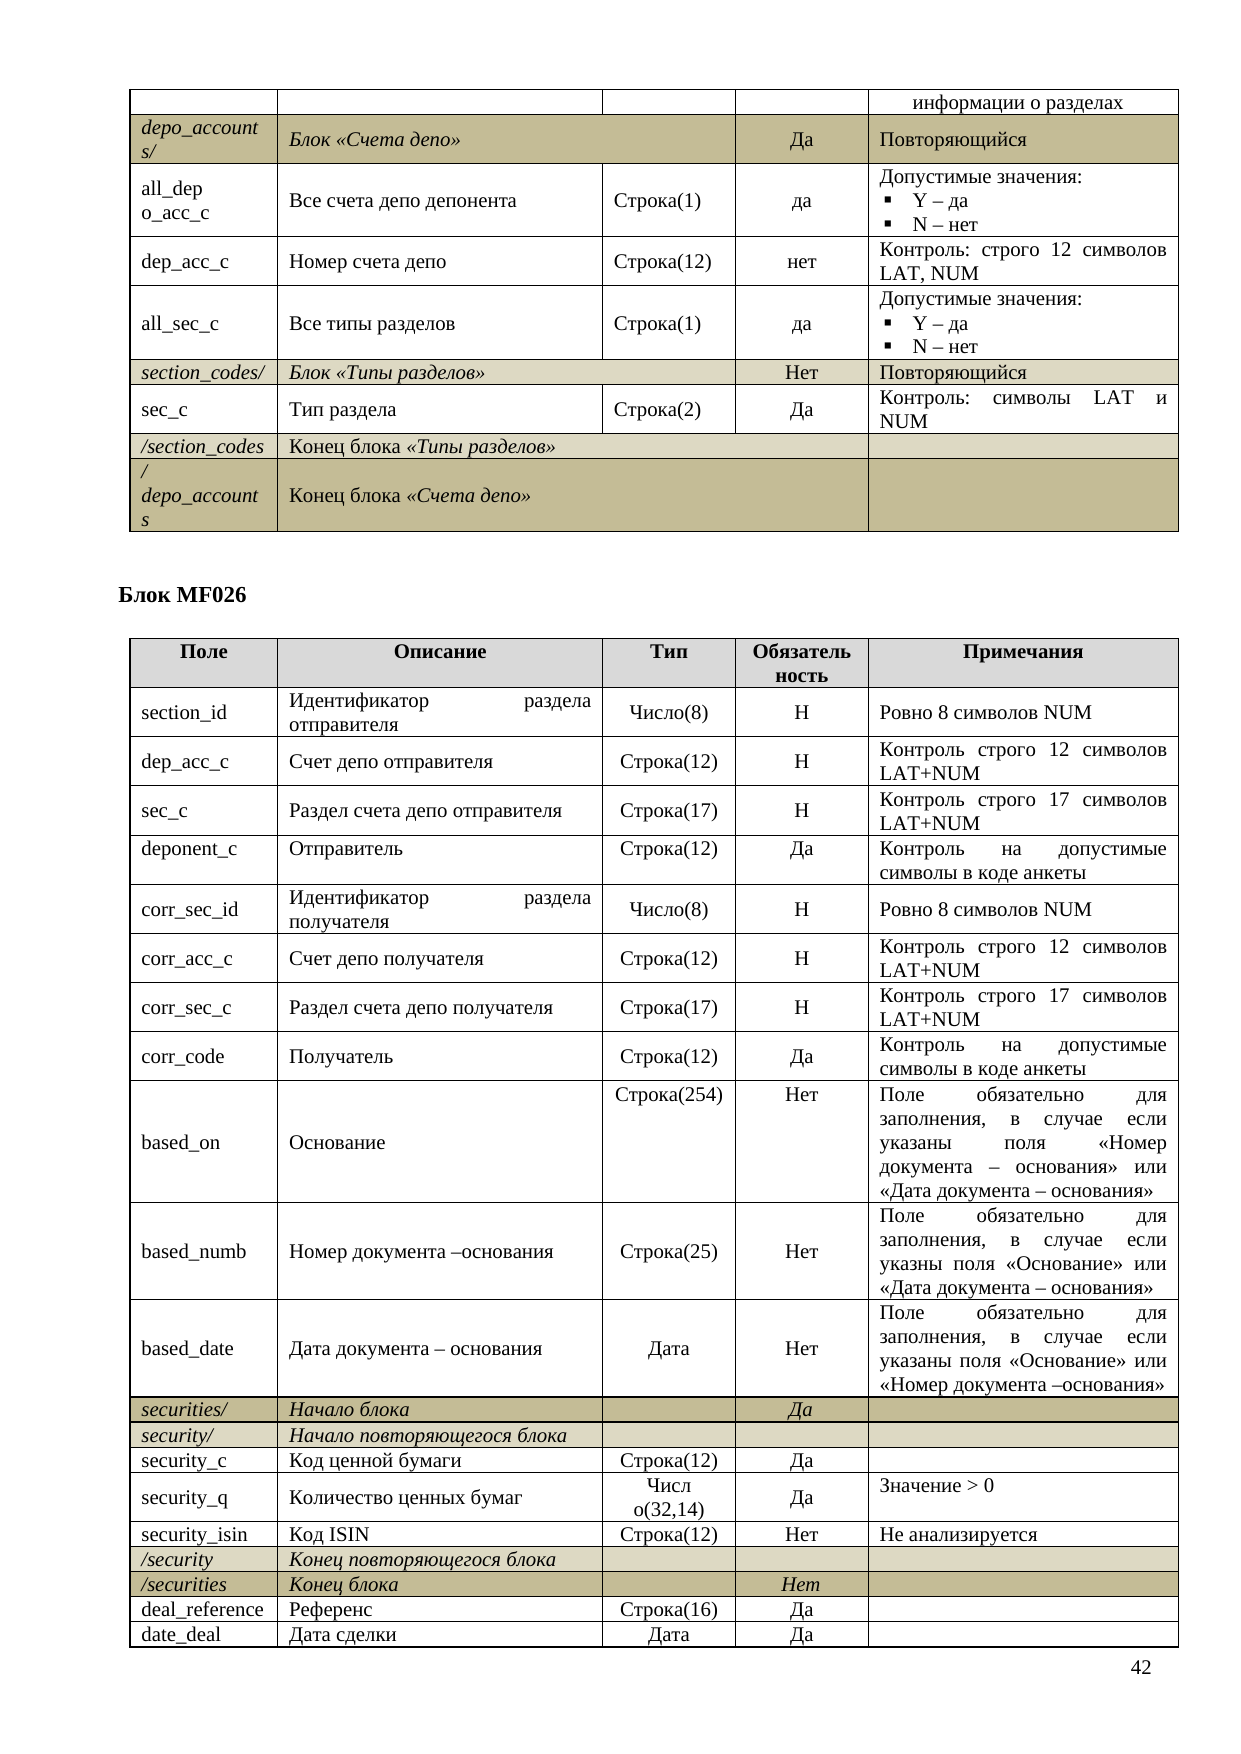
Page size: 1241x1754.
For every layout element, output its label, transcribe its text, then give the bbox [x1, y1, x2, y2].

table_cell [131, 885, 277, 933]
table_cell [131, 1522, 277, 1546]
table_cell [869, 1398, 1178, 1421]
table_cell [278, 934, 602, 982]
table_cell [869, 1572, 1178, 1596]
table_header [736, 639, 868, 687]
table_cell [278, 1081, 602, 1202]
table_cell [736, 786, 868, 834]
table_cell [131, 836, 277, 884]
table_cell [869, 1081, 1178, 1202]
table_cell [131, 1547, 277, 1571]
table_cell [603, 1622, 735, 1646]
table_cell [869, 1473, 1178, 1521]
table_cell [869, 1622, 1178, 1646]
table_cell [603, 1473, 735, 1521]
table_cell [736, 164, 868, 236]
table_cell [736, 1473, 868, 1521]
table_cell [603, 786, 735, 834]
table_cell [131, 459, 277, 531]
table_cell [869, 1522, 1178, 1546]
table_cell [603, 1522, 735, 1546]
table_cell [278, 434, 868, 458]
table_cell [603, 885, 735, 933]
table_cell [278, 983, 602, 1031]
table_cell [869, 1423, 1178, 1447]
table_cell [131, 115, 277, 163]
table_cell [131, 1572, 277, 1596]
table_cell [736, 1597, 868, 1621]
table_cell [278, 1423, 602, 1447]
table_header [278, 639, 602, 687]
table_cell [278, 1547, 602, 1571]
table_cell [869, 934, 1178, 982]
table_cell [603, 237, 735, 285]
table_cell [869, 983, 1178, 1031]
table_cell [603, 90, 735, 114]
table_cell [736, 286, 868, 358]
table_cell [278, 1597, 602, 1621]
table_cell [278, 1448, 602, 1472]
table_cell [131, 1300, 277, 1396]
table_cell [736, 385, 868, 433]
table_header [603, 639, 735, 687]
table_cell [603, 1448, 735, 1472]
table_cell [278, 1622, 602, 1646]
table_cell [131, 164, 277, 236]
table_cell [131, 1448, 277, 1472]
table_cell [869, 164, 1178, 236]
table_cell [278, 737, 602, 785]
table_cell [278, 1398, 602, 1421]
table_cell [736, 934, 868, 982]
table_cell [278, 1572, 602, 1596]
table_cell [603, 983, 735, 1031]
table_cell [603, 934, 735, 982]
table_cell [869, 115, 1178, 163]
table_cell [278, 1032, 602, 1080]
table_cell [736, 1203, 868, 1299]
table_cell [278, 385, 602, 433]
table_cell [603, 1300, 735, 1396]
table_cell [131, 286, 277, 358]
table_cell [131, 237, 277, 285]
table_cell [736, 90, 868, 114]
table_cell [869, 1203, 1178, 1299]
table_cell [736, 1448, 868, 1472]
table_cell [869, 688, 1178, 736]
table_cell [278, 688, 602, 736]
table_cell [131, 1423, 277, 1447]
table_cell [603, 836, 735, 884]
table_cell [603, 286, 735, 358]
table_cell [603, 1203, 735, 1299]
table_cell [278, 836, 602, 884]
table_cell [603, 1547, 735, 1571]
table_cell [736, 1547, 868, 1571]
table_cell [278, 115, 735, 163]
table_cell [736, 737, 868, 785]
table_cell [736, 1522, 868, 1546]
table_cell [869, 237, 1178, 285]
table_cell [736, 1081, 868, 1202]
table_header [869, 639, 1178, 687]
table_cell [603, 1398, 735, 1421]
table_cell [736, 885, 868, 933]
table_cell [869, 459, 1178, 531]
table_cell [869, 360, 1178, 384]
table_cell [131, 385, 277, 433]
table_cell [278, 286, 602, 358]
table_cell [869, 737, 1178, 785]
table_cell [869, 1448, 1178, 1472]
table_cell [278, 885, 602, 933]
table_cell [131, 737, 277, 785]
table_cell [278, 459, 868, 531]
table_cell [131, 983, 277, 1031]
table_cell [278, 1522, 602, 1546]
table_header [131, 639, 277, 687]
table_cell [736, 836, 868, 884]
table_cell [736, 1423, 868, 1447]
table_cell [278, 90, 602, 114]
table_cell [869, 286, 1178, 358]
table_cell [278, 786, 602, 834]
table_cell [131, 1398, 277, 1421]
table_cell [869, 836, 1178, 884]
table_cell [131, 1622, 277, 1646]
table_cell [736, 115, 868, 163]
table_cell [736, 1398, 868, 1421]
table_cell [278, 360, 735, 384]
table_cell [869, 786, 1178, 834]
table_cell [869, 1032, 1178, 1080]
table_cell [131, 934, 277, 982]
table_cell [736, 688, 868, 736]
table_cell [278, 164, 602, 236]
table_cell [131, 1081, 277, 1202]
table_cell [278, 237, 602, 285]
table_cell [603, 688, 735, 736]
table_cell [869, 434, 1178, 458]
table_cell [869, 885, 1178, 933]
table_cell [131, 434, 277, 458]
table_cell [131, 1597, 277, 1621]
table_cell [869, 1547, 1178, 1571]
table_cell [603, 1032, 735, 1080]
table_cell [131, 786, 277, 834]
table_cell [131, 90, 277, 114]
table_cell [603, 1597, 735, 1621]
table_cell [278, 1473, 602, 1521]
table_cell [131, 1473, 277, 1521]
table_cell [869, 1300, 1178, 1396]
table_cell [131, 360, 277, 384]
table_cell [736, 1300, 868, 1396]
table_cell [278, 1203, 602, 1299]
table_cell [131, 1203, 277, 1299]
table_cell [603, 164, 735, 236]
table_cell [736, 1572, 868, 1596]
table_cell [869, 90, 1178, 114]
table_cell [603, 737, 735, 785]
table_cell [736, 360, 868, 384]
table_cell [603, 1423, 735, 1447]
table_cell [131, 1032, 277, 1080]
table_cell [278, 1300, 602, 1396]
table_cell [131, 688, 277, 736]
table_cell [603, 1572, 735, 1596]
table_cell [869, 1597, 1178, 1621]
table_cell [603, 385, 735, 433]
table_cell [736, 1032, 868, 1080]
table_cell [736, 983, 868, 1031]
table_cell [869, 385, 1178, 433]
subtitle Блок MF026 [118, 581, 1152, 608]
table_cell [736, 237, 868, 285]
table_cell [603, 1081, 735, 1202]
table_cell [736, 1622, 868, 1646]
